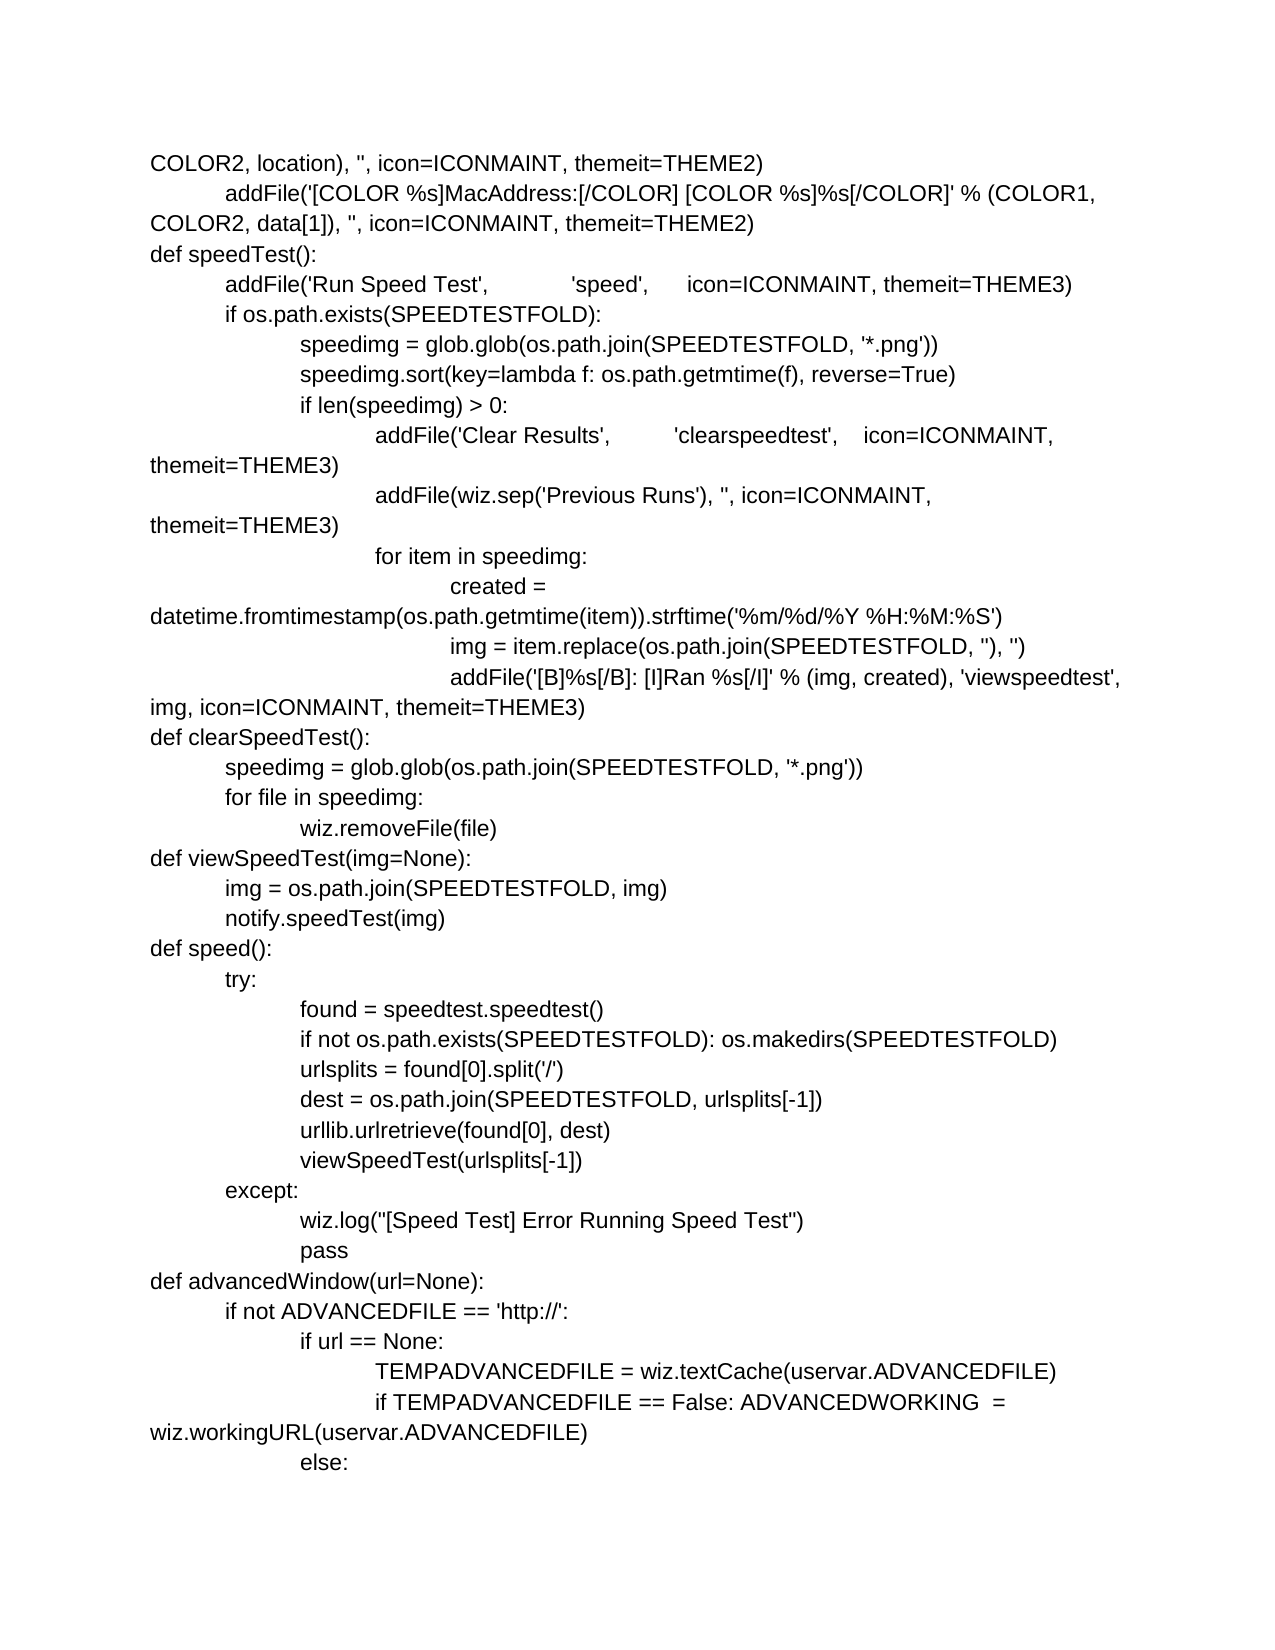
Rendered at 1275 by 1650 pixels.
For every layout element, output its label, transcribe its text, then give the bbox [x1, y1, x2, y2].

text if url == None: [150, 1328, 1125, 1354]
text pass [150, 1237, 1125, 1264]
text if len(speedimg) > 0: [150, 392, 1125, 418]
text img = os.path.join(SPEEDTESTFOLD, img) [150, 875, 1125, 901]
text found = speedtest.speedtest() [150, 996, 1125, 1022]
text addFile('[B]%s[/B]: [I]Ran %s[/I]' % (img, created), 'viewspeedtest', img, icon=ICONMAINT, themeit=THEME3) [150, 663, 1125, 720]
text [150, 150, 1125, 176]
text addFile('Clear Results', 'clearspeedtest', icon=ICONMAINT, themeit=THEME3) [150, 422, 1125, 478]
text def speed(): [150, 935, 1125, 962]
text created = datetime.fromtimestamp(os.path.getmtime(item)).strftime('%m/%d/%Y %H:%M:%S') [150, 573, 1125, 629]
text for item in speedimg: [150, 543, 1125, 569]
text addFile(wiz.sep('Previous Runs'), '', icon=ICONMAINT, themeit=THEME3) [150, 482, 1125, 539]
text addFile('[COLOR %s]MacAddress:[/COLOR] [COLOR %s]%s[/COLOR]' % (COLOR1, COLOR2, data[1]), '', icon=ICONMAINT, themeit=THEME2) [150, 180, 1125, 237]
text def viewSpeedTest(img=None): [150, 845, 1125, 871]
text except: [150, 1177, 1125, 1203]
text if not os.path.exists(SPEEDTESTFOLD): os.makedirs(SPEEDTESTFOLD) [150, 1026, 1125, 1052]
text urllib.urlretrieve(found[0], dest) [150, 1117, 1125, 1143]
text dest = os.path.join(SPEEDTESTFOLD, urlsplits[-1]) [150, 1086, 1125, 1113]
text def speedTest(): [150, 241, 1125, 267]
text if not ADVANCEDFILE == 'http://': [150, 1298, 1125, 1324]
text notify.speedTest(img) [150, 905, 1125, 932]
text img = item.replace(os.path.join(SPEEDTESTFOLD, ''), '') [150, 633, 1125, 660]
text viewSpeedTest(urlsplits[-1]) [150, 1147, 1125, 1173]
text else: [150, 1449, 1125, 1475]
text if TEMPADVANCEDFILE == False: ADVANCEDWORKING = wiz.workingURL(uservar.ADVANCEDFILE) [150, 1388, 1125, 1445]
text wiz.removeFile(file) [150, 814, 1125, 841]
text def clearSpeedTest(): [150, 724, 1125, 750]
text addFile('Run Speed Test', 'speed', icon=ICONMAINT, themeit=THEME3) [150, 271, 1125, 297]
text speedimg.sort(key=lambda f: os.path.getmtime(f), reverse=True) [150, 361, 1125, 388]
text for file in speedimg: [150, 784, 1125, 811]
text urlsplits = found[0].split('/') [150, 1056, 1125, 1083]
text wiz.log("[Speed Test] Error Running Speed Test") [150, 1207, 1125, 1234]
text try: [150, 966, 1125, 992]
text speedimg = glob.glob(os.path.join(SPEEDTESTFOLD, '*.png')) [150, 754, 1125, 781]
text speedimg = glob.glob(os.path.join(SPEEDTESTFOLD, '*.png')) [150, 331, 1125, 358]
text TEMPADVANCEDFILE = wiz.textCache(uservar.ADVANCEDFILE) [150, 1358, 1125, 1385]
text def advancedWindow(url=None): [150, 1268, 1125, 1294]
text if os.path.exists(SPEEDTESTFOLD): [150, 301, 1125, 327]
